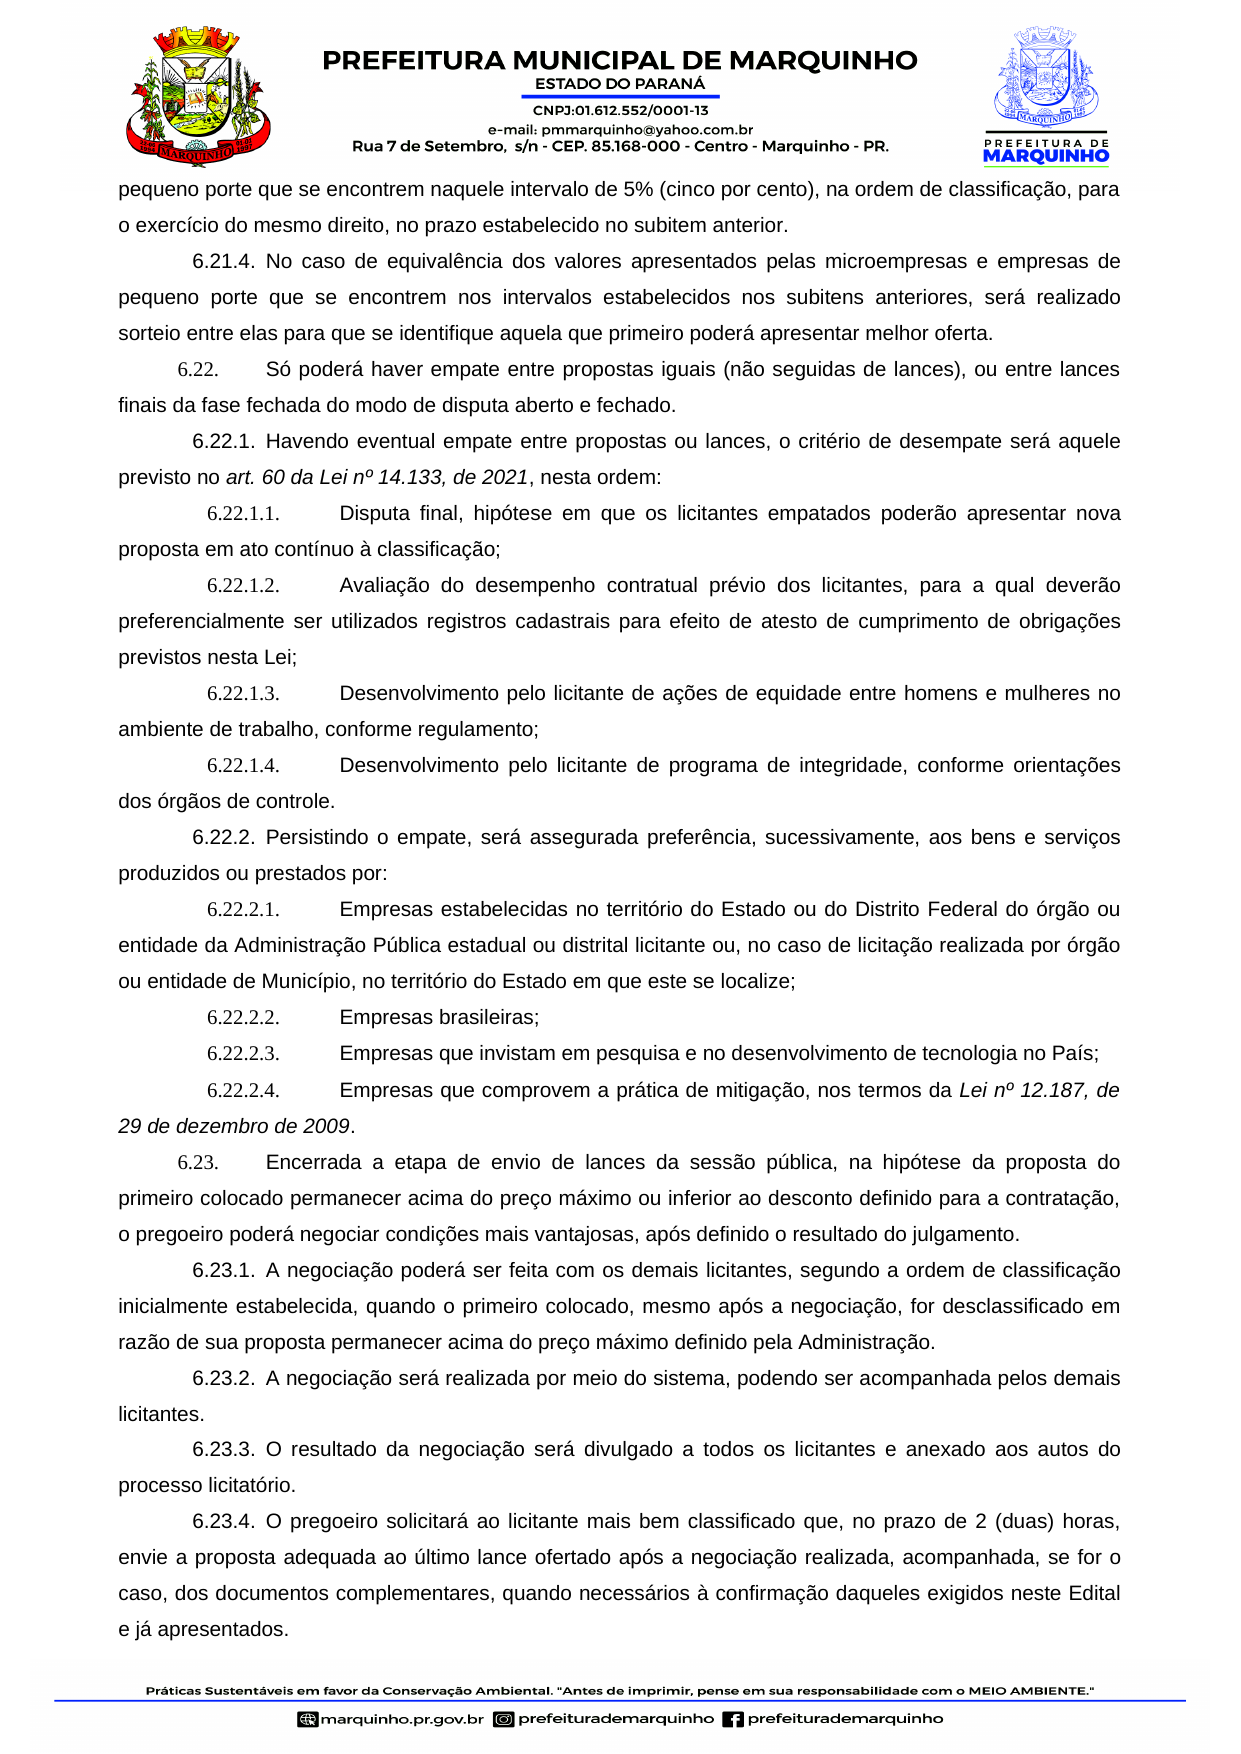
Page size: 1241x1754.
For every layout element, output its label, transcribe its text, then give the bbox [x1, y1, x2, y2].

text Avaliação do desempenho contratual prévio dos licitantes, para a qual deverão preferencialmente ser utilizados registros cadastrais para efeito de atesto de cumprimento de obrigações previstos nesta Lei; [118, 573, 1122, 669]
text No caso de equivalência dos valores apresentados pelas microempresas e empresas de pequeno porte que se encontrem nos intervalos estabelecidos nos subitens anteriores, será realizado sorteio entre elas para que se identifique aquela que primeiro poderá apresentar melhor oferta. [118, 249, 1122, 345]
text Persistindo o empate, será assegurada preferência, sucessivamente, aos bens e serviços produzidos ou prestados por: [118, 825, 1122, 885]
text Desenvolvimento pelo licitante de programa de integridade, conforme orientações dos órgãos de controle. [118, 753, 1122, 813]
text Só poderá haver empate entre propostas iguais (não seguidas de lances), ou entre lances finais da fase fechada do modo de disputa aberto e fechado. [118, 357, 1122, 417]
text A negociação será realizada por meio do sistema, podendo ser acompanhada pelos demais licitantes. [118, 1365, 1122, 1425]
text A negociação poderá ser feita com os demais licitantes, segundo a ordem de classificação inicialmente estabelecida, quando o primeiro colocado, mesmo após a negociação, for desclassificado em razão de sua proposta permanecer acima do preço máximo definido pela Administração. [118, 1258, 1122, 1353]
text Empresas que comprovem a prática de mitigação, nos termos da Lei nº 12.187, de 29 de dezembro de 2009. [118, 1077, 1122, 1138]
text O resultado da negociação será divulgado a todos os licitantes e anexado aos autos do processo licitatório. [118, 1437, 1122, 1497]
text Empresas brasileiras; [118, 1005, 1122, 1029]
text O pregoeiro solicitará ao licitante mais bem classificado que, no prazo de 2 (duas) horas, envie a proposta adequada ao último lance ofertado após a negociação realizada, acompanhada, se for o caso, dos documentos complementares, quando necessários à confirmação daqueles exigidos neste Edital e já apresentados. [118, 1509, 1122, 1641]
text Disputa final, hipótese em que os licitantes empatados poderão apresentar nova proposta em ato contínuo à classificação; [118, 501, 1122, 561]
text Empresas estabelecidas no território do Estado ou do Distrito Federal do órgão ou entidade da Administração Pública estadual ou distrital licitante ou, no caso de licitação realizada por órgão ou entidade de Município, no território do Estado em que este se localize; [118, 897, 1122, 993]
text Desenvolvimento pelo licitante de ações de equidade entre homens e mulheres no ambiente de trabalho, conforme regulamento; [118, 681, 1122, 741]
picture [60, 0, 1181, 191]
text Havendo eventual empate entre propostas ou lances, o critério de desempate será aquele previsto no art. 60 da Lei nº 14.133, de 2021, nesta ordem: [118, 429, 1122, 489]
text Empresas que invistam em pesquisa e no desenvolvimento de tecnologia no País; [118, 1041, 1122, 1065]
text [118, 177, 1122, 237]
picture [30, 1659, 1210, 1753]
text Encerrada a etapa de envio de lances da sessão pública, na hipótese da proposta do primeiro colocado permanecer acima do preço máximo ou inferior ao desconto definido para a contratação, o pregoeiro poderá negociar condições mais vantajosas, após definido o resultado do julgamento. [118, 1149, 1122, 1246]
